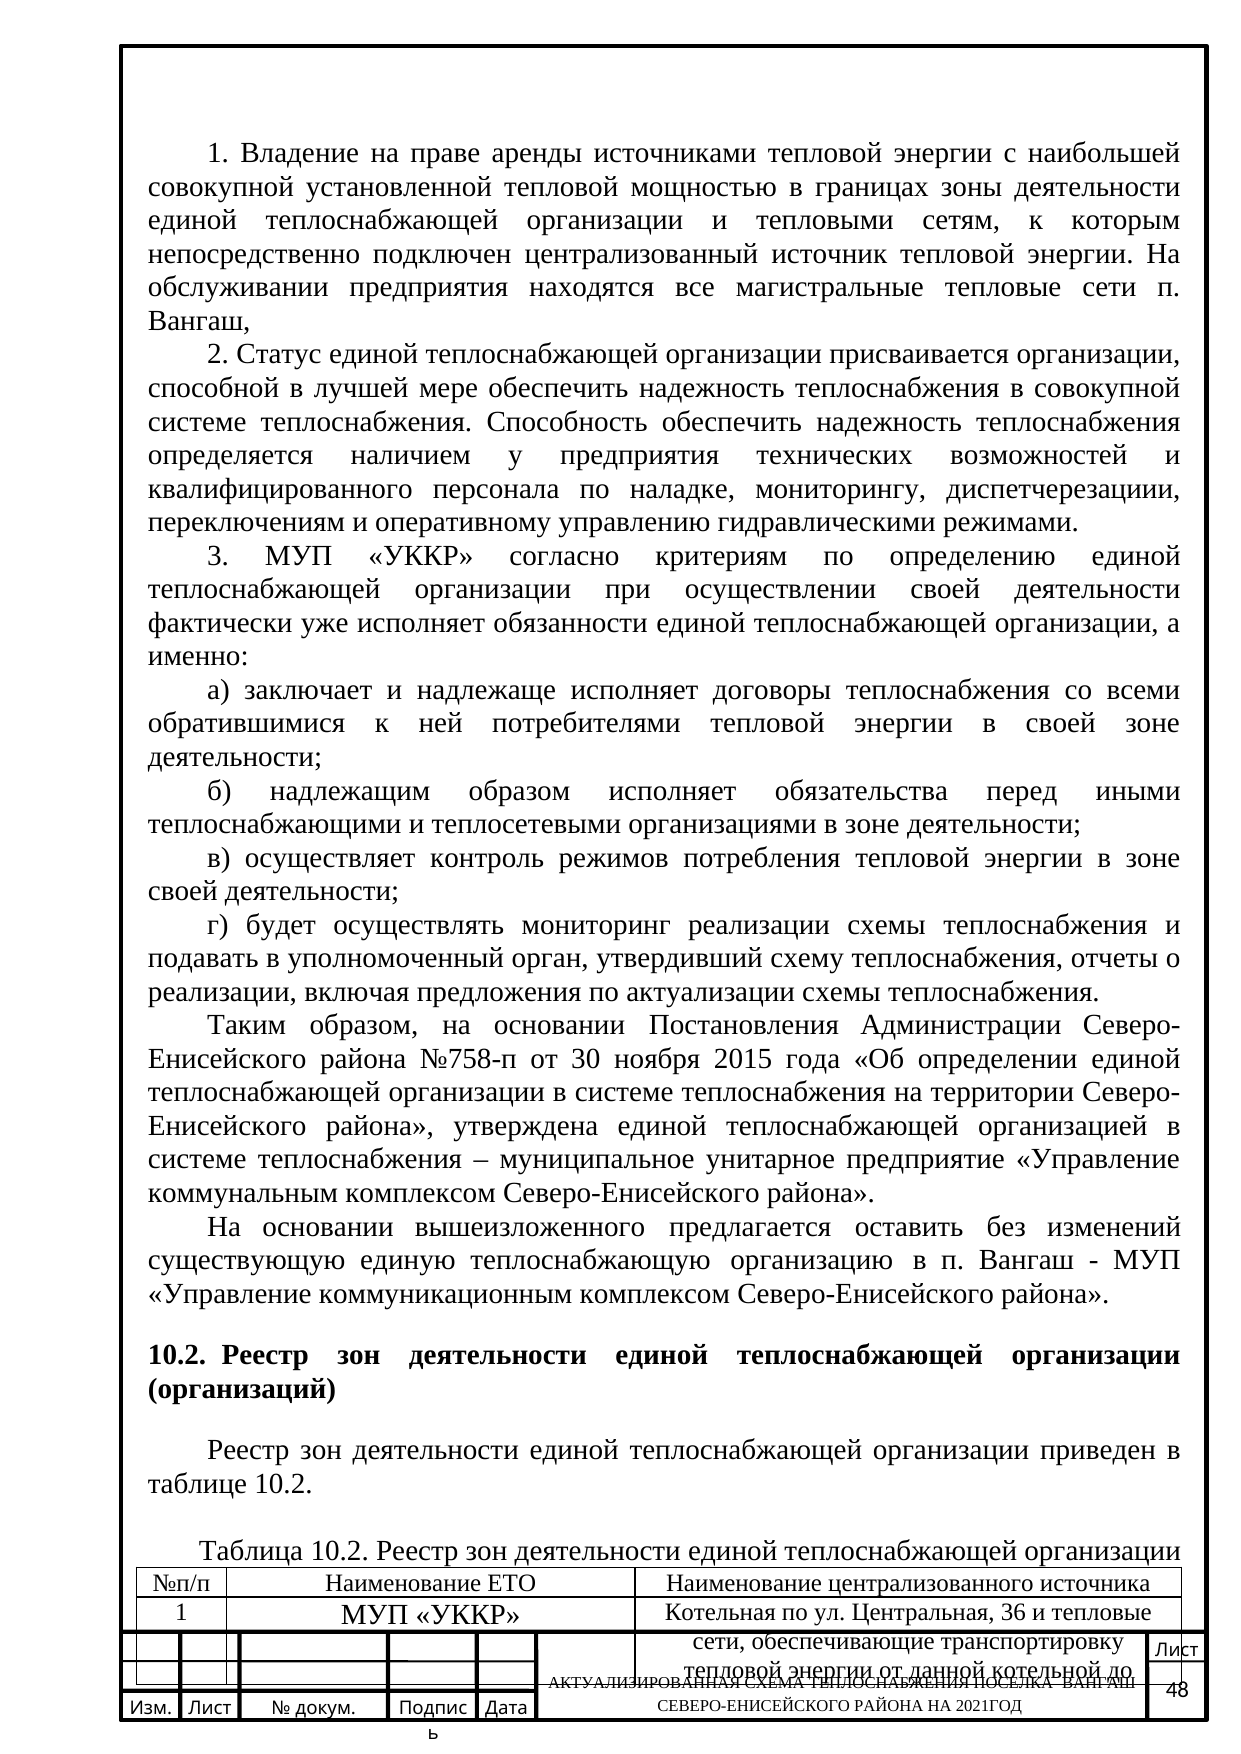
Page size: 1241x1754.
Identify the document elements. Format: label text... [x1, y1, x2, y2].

table_header Наименование централизованного источника [636, 1568, 1181, 1596]
subtitle Реестр зон деятельности единой теплоснабжающей организации (организаций) [148, 1337, 1181, 1404]
text б) надлежащим образом исполняет обязательства перед иными теплоснабжающими и теплосетевыми организациями в зоне деятельности; [148, 773, 1181, 840]
text Реестр зон деятельности единой теплоснабжающей организации приведен в таблице 10.2. [148, 1432, 1181, 1499]
table_header №п/п [137, 1568, 226, 1596]
text На основании вышеизложенного предлагается оставить без изменений существующую единую теплоснабжающую организацию в п. Вангаш - МУП «Управление коммуникационным комплексом Северо-Енисейского района». [148, 1209, 1181, 1309]
text Таблица 10.2. Реестр зон деятельности единой теплоснабжающей организации [148, 1533, 1181, 1567]
text Таким образом, на основании Постановления Администрации Северо-Енисейского района №758-п от 30 ноября 2015 года «Об определении единой теплоснабжающей организации в системе теплоснабжения на территории Северо-Енисейского района», утверждена единой теплоснабжающей организацией в системе теплоснабжения – муниципальное унитарное предприятие «Управление коммунальным комплексом Северо-Енисейского района». [148, 1007, 1181, 1209]
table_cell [636, 1598, 1181, 1684]
table_header Наименование ЕТО [227, 1568, 634, 1596]
text г) будет осуществлять мониторинг реализации схемы теплоснабжения и подавать в уполномоченный орган, утвердивший схему теплоснабжения, отчеты о реализации, включая предложения по актуализации схемы теплоснабжения. [148, 907, 1181, 1007]
text в) осуществляет контроль режимов потребления тепловой энергии в зоне своей деятельности; [148, 840, 1181, 907]
text 2. Статус единой теплоснабжающей организации присваивается организации, способной в лучшей мере обеспечить надежность теплоснабжения в совокупной системе теплоснабжения. Способность обеспечить надежность теплоснабжения определяется наличием у предприятия технических возможностей и квалифицированного персонала по наладке, мониторингу, диспетчерезациии, переключениям и оперативному управлению гидравлическими режимами. [148, 337, 1181, 538]
text 1. Владение на праве аренды источниками тепловой энергии с наибольшей совокупной установленной тепловой мощностью в границах зоны деятельности единой теплоснабжающей организации и тепловыми сетям, к которым непосредственно подключен централизованный источник тепловой энергии. На обслуживании предприятия находятся все магистральные тепловые сети п. Вангаш, [148, 135, 1181, 337]
table_cell 1 [137, 1598, 226, 1684]
text а) заключает и надлежаще исполняет договоры теплоснабжения со всеми обратившимися к ней потребителями тепловой энергии в своей зоне деятельности; [148, 672, 1181, 773]
table_cell МУП «УККР» [227, 1598, 634, 1684]
text 3. МУП «УККР» согласно критериям по определению единой теплоснабжающей организации при осуществлении своей деятельности фактически уже исполняет обязанности единой теплоснабжающей организации, а именно: [148, 538, 1181, 672]
